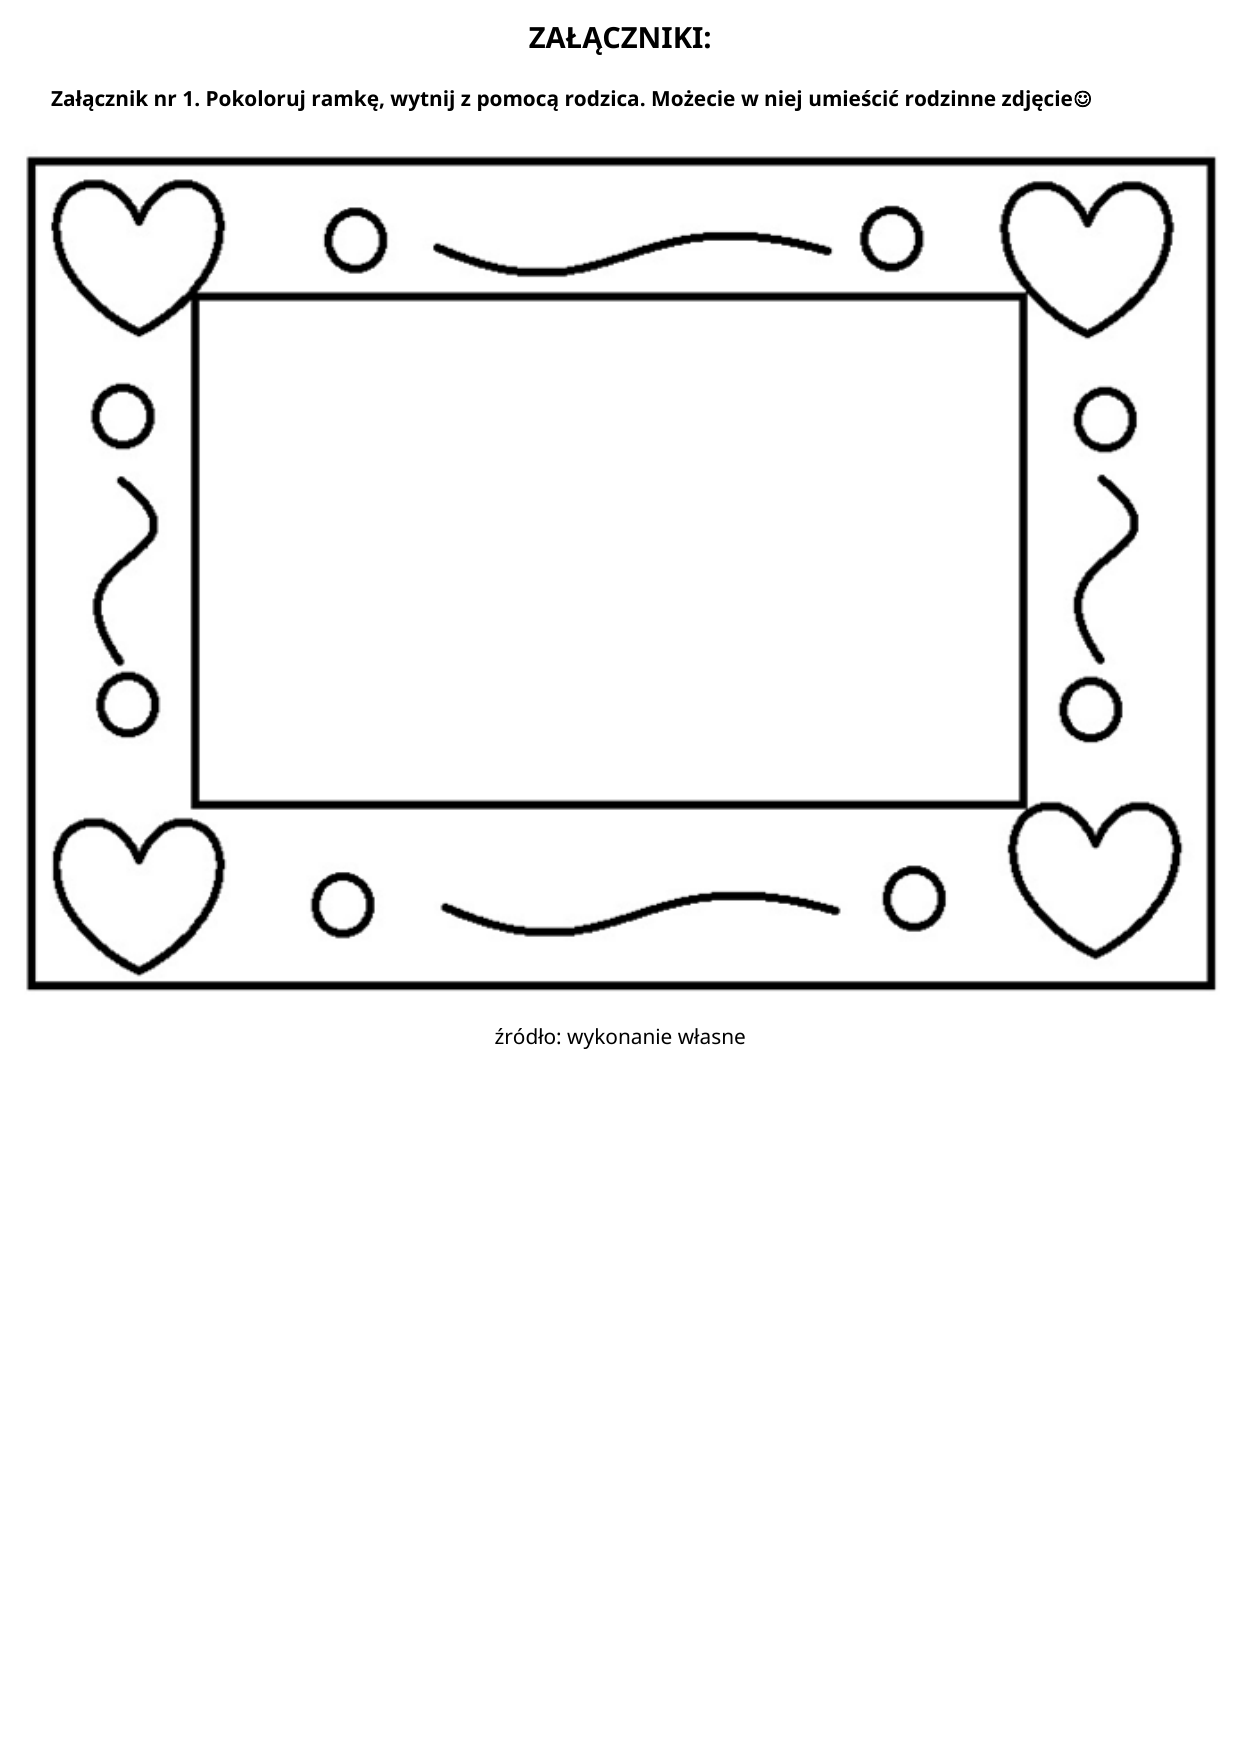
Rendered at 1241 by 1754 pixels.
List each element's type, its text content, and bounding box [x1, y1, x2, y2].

text ZAŁĄCZNIKI: [18, 18, 1222, 57]
text Załącznik nr 1. Pokoloruj ramkę, wytnij z pomocą rodzica. Możecie w niej umieścić rodzinne zdjęcie [18, 84, 1222, 113]
picture [18, 137, 1228, 998]
text źródło: wykonanie własne [18, 1022, 1222, 1051]
